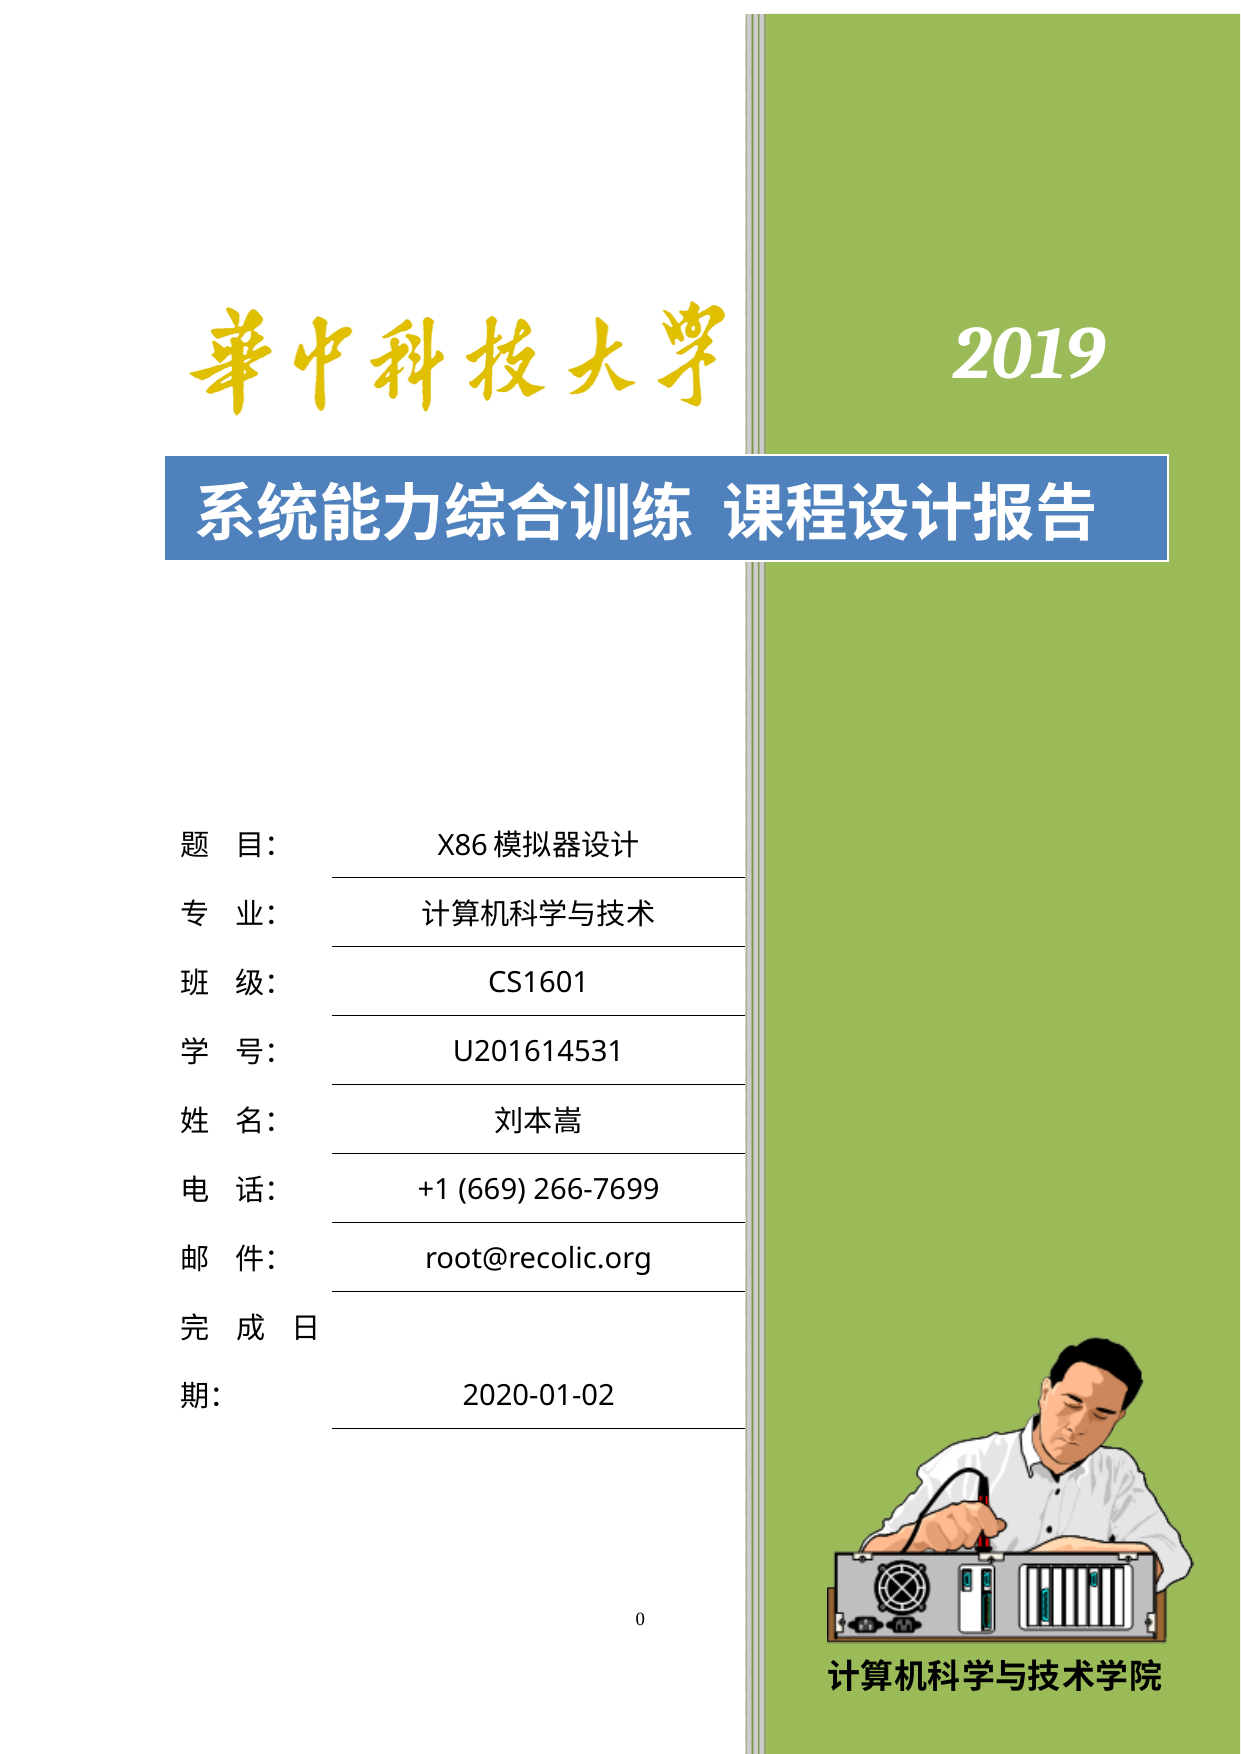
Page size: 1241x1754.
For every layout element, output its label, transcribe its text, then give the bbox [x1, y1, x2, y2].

table_cell 邮 件： [169, 1222, 332, 1291]
table_cell 2020-01-02 [332, 1292, 745, 1428]
table_cell root@recolic.org [332, 1223, 745, 1291]
table_cell 电 话： [169, 1153, 332, 1222]
table_cell 刘本嵩 [332, 1085, 745, 1153]
table_header X86模拟器设计 [332, 809, 745, 877]
table_cell 姓 名： [169, 1084, 332, 1153]
table_header 题 目： [169, 809, 332, 877]
table_cell 学 号： [169, 1015, 332, 1084]
table_cell 班 级： [169, 946, 332, 1015]
table_cell 完成日期： [169, 1291, 332, 1428]
table_cell 计算机科学与技术 [332, 878, 745, 946]
table_cell 专 业： [169, 877, 332, 946]
picture [187, 14, 767, 454]
picture [827, 1336, 1194, 1644]
table_cell CS1601 [332, 947, 745, 1015]
table_cell +1 (669) 266-7699 [332, 1154, 745, 1222]
picture [745, 562, 767, 1754]
table_cell U201614531 [332, 1016, 745, 1084]
